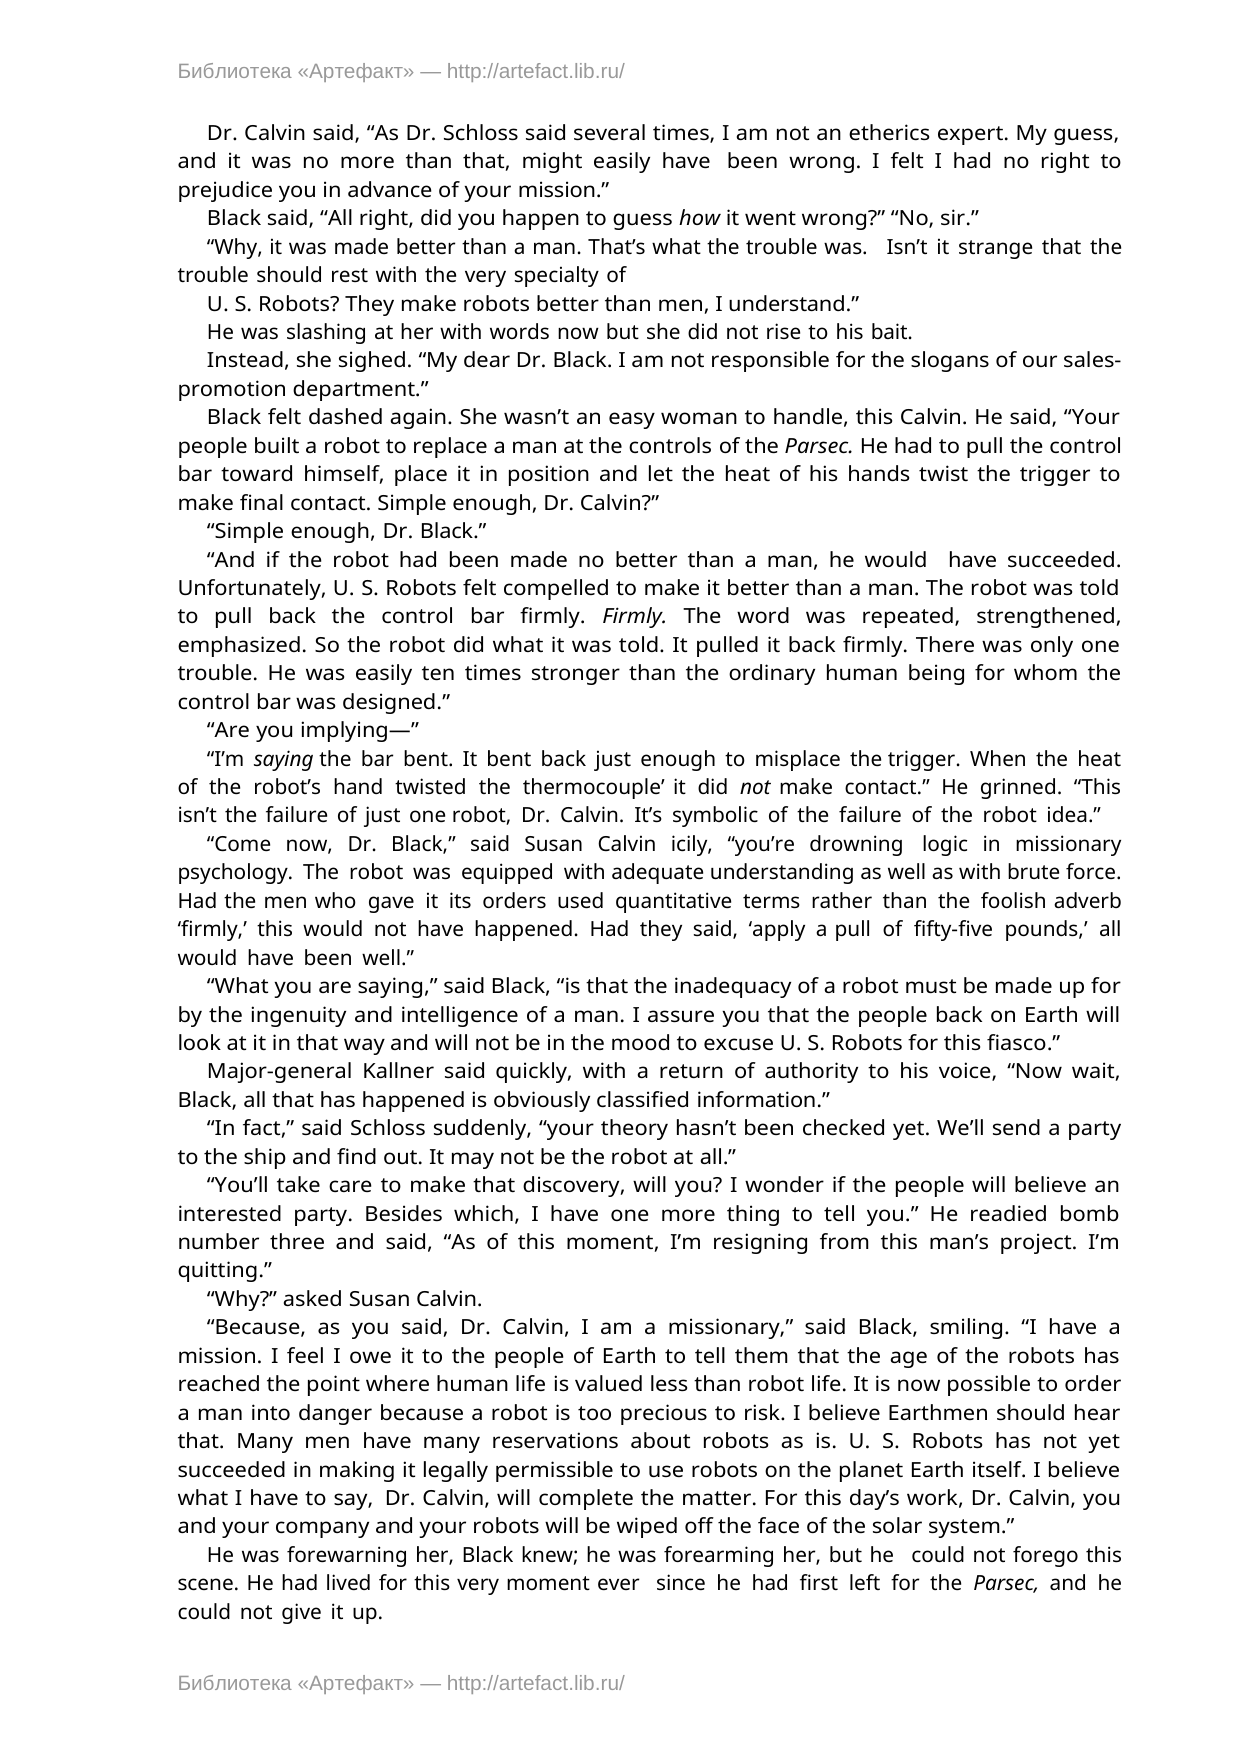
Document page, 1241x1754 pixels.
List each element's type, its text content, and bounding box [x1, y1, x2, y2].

text Black felt dashed again. She wasn’t an easy woman to handle, this Calvin. He said, “Your people built a robot to replace a man at the controls of the Parsec. He had to pull the control bar toward himself, place it in position and let the heat of his hands twist the trigger to make ﬁnal contact. Simple enough, Dr. Calvin?” [177, 402, 1122, 516]
text “And if the robot had been made no better than a man, he would have succeeded. Unfortunately, U. S. Robots felt compelled to make it better than a man. The robot was told to pull back the control bar ﬁrmly. Firmly. The word was repeated, strengthened, emphasized. So the robot did what it was told. It pulled it back ﬁrmly. There was only one trouble. He was easily ten times stronger than the ordinary human being for whom the control bar was designed.” [177, 545, 1122, 715]
text “What you are saying,” said Black, “is that the inadequacy of a robot must be made up for by the ingenuity and intelligence of a man. I assure you that the people back on Earth will look at it in that way and will not be in the mood to excuse U. S. Robots for this ﬁasco.” [177, 971, 1122, 1057]
text “Because, as you said, Dr. Calvin, I am a missionary,” said Black, smiling. “I have a mission. I feel I owe it to the people of Earth to tell them that the age of the robots has reached the point where human life is valued less than robot life. It is now possible to order a man into danger because a robot is too precious to risk. I believe Earthmen should hear that. Many men have many reservations about robots as is. U. S. Robots has not yet succeeded in making it legally permissible to use robots on the planet Earth itself. I believe what I have to say, Dr. Calvin, will complete the matter. For this day’s work, Dr. Calvin, you and your company and your robots will be wiped oﬀ the face of the solar system.” [177, 1312, 1122, 1540]
text “I’m saying the bar bent. It bent back just enough to misplace the trigger. When the heat of the robot’s hand twisted the thermocouple’ it did not make contact.” He grinned. “This isn’t the failure of just one robot, Dr. Calvin. It’s symbolic of the failure of the robot idea.” [177, 744, 1122, 829]
text Black said, “All right, did you happen to guess how it went wrong?” “No, sir.” [177, 203, 1122, 232]
text “Come now, Dr. Black,” said Susan Calvin icily, “you’re drowning logic in missionary psychology. The robot was equipped with adequate understanding as well as with brute force. Had the men who gave it its orders used quantitative terms rather than the foolish adverb ‘ﬁrmly,’ this would not have happened. Had they said, ‘apply a pull of ﬁfty-ﬁve pounds,’ all would have been well.” [177, 829, 1122, 971]
text Major-general Kallner said quickly, with a return of authority to his voice, “Now wait, Black, all that has happened is obviously classiﬁed information.” [177, 1057, 1122, 1113]
text “You’ll take care to make that discovery, will you? I wonder if the people will believe an interested party. Besides which, I have one more thing to tell you.” He readied bomb number three and said, “As of this moment, I’m resigning from this man’s project. I’m quitting.” [177, 1170, 1122, 1284]
text U. S. Robots? They make robots better than men, I understand.” [177, 289, 1122, 317]
text Dr. Calvin said, “As Dr. Schloss said several times, I am not an etherics expert. My guess, and it was no more than that, might easily have been wrong. I felt I had no right to prejudice you in advance of your mission.” [177, 118, 1122, 203]
text He was slashing at her with words now but she did not rise to his bait. [177, 317, 1122, 346]
text “Simple enough, Dr. Black.” [177, 516, 1122, 545]
text “Why, it was made better than a man. That’s what the trouble was. Isn’t it strange that the trouble should rest with the very specialty of [177, 232, 1122, 289]
text He was forewarning her, Black knew; he was forearming her, but he could not forego this scene. He had lived for this very moment ever since he had ﬁrst left for the Parsec, and he could not give it up. [177, 1540, 1122, 1625]
text “In fact,” said Schloss suddenly, “your theory hasn’t been checked yet. We’ll send a party to the ship and ﬁnd out. It may not be the robot at all.” [177, 1113, 1122, 1170]
text Instead, she sighed. “My dear Dr. Black. I am not responsible for the slogans of our sales-promotion department.” [177, 346, 1122, 402]
text “Why?” asked Susan Calvin. [177, 1284, 1122, 1312]
text “Are you implying—” [177, 715, 1122, 744]
